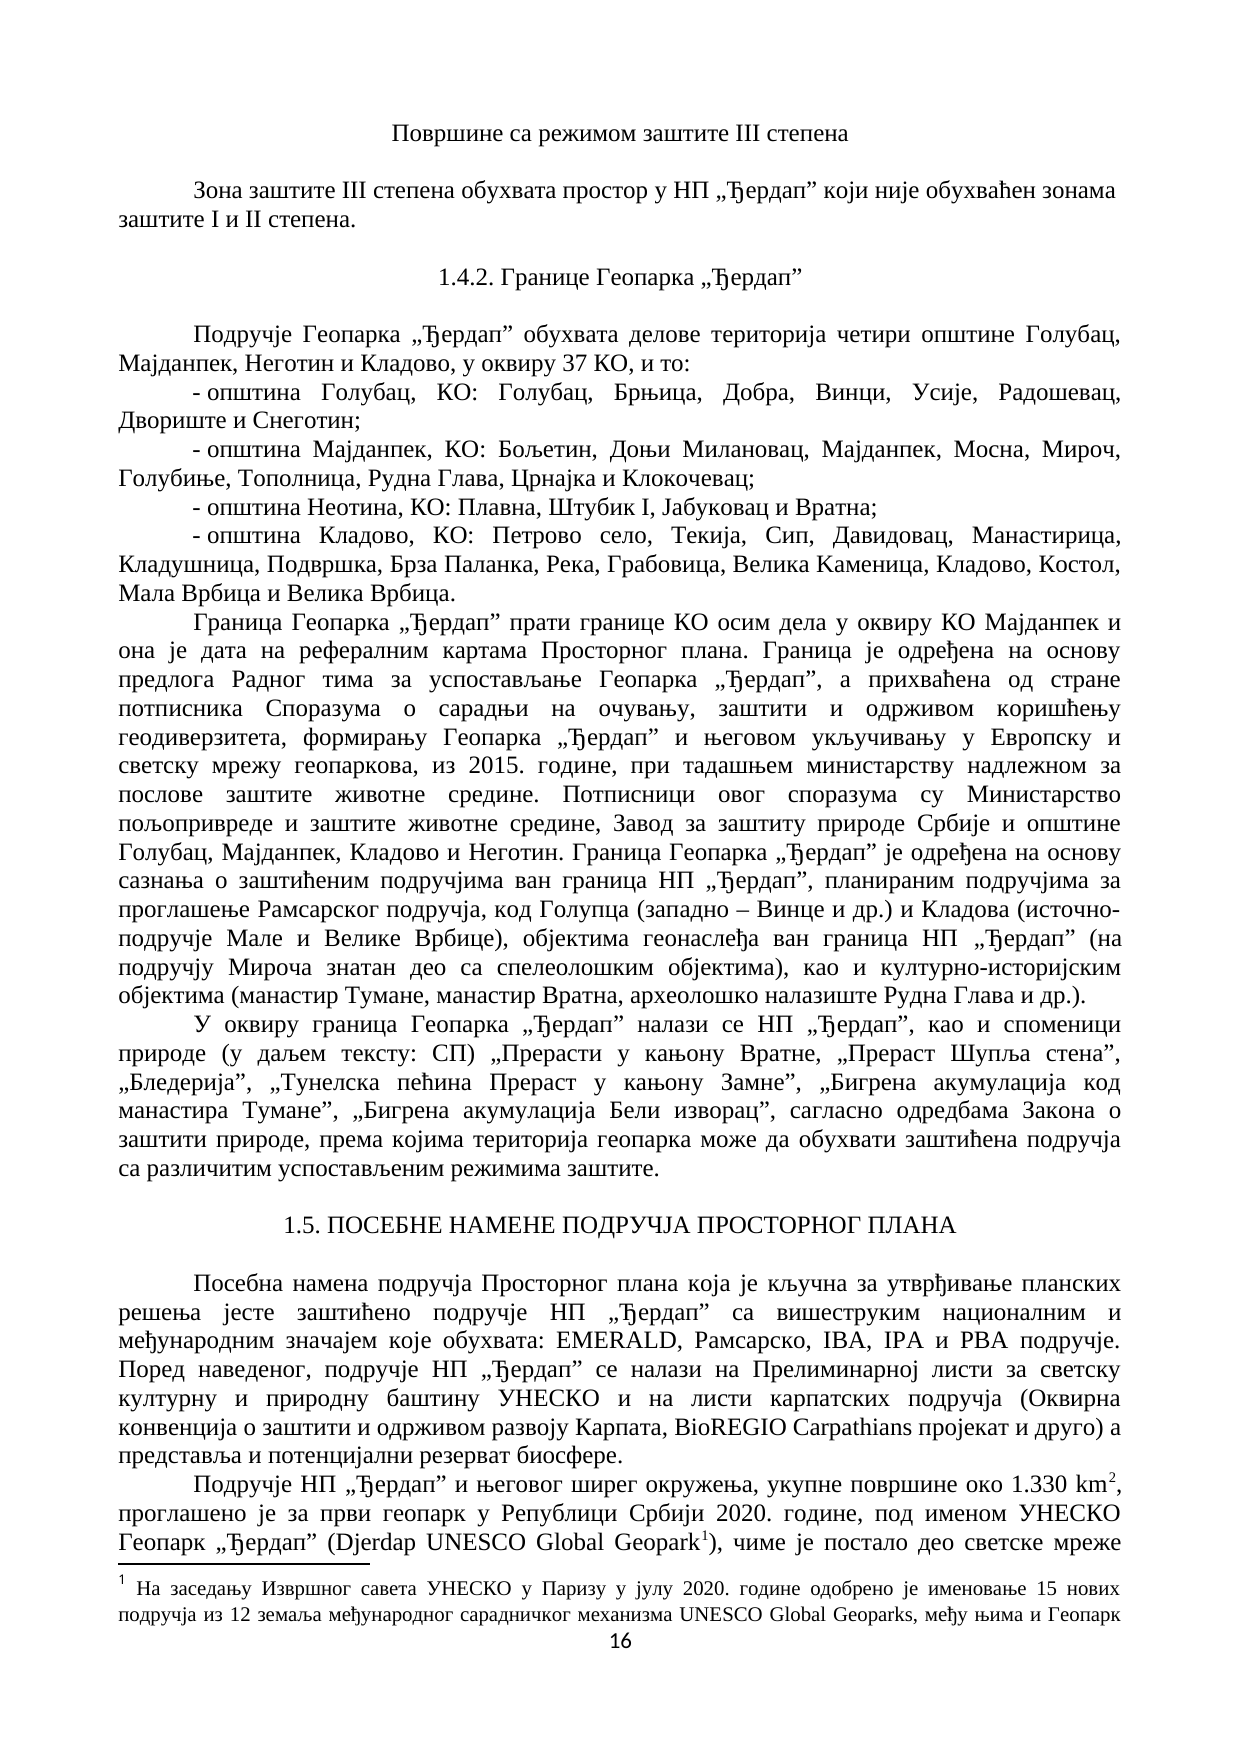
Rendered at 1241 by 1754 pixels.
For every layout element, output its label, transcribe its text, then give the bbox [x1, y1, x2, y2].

list општина Голубац, КО: Голубац, Брњица, Добра, Винци, Усије, Радошевац, Двориште и Снеготин; [118, 377, 1122, 434]
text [118, 1469, 1122, 1556]
subtitle 1.5. ПОСЕБНЕ НАМЕНЕ ПОДРУЧЈА ПРОСТОРНОГ ПЛАНА [118, 1211, 1122, 1239]
list У оквиру граница Геопарка „Ђердап” налази се НП „Ђердап”, као и споменици природе (у даљем тексту: СП) „Прерасти у кањону Вратне, „Прераст Шупља стена”, „Бледерија”, „Тунелска пећина Прераст у кањону Замне”, „Бигрена акумулација код манастира Тумане”, „Бигрена акумулација Бели изворац”, сагласно одредбама Закона о заштити природе, према којима територија геопарка може да обухвати заштићена подручја са различитим успостављеним режимима заштите. [118, 1009, 1122, 1182]
text Граница Геопарка „Ђердап” прати границе КО осим дела у оквиру КО Мајданпек и она је дата на рефералним картама Просторног плана. Граница је одређена на основу предлога Радног тима за успостављање Геопарка „Ђердап”, а прихваћена од стране потписника Споразума о сарадњи на очувању, заштити и одрживом коришћењу геодиверзитета, формирању Геопарка „Ђердап” и његовом укључивању у Европску и светску мрежу геопаркова, из 2015. године, при тадашњем министарству надлежном за послове заштите животне средине. Потписници овог споразума су Министарство пољопривреде и заштите животне средине, Завод за заштиту природе Србије и општине Голубац, Мајданпек, Кладово и Неготин. Граница Геопарка „Ђердап” је одређена на основу сазнања о заштићеним подручјима ван граница НП „Ђердап”, планираним подручјима за проглашење Рамсарског подручја, код Голупца (западно – Винце и др.) и Кладова (источно-подручје Мале и Велике Врбице), објектима геонаслеђа ван граница НП „Ђердап” (на подручју Мироча знатан део са спелеолошким објектима), као и културно-историјским објектима (манастир Тумане, манастир Вратна, археолошко налазиште Рудна Глава и др.). [118, 607, 1122, 1009]
list општина Мајданпек, КО: Бољетин, Доњи Милановaц, Мајданпек, Мосна, Мироч, Голубиње, Тополница, Рудна Глава, Црнајка и Клокочевац; [118, 434, 1122, 492]
list Зона заштите III степена обухвата простор у НП „Ђердап” који није обухваћен зонама заштите I и II степена. [118, 176, 1122, 233]
list Подручје Геопарка „Ђердап” обухвата делове територија четири општине Голубац, Мајданпек, Неготин и Кладово, у оквиру 37 КО, и то: [118, 319, 1122, 377]
subtitle Површине са режимом заштите III степена [118, 118, 1122, 147]
text Посебна намена подручја Просторног плана која је кључна за утврђивање планских решења јесте заштићено подручје НП „Ђердап” са вишеструким националним и међународним значајем које обухвата: ЕMERALD, Рамсарско, IBA, IPA и PBA подручје. Поред наведеног, подручје НП „Ђердап” се налази на Прелиминарној листи за светску културну и природну баштину УНЕСКО и на листи карпатских подручја (Оквирна конвенција о заштити и одрживом развоју Карпата, BioREGIO Carpathians пројекат и друго) а представља и потенцијални резерват биосфере. [118, 1268, 1122, 1469]
list 1.4.2. Границе Геопарка „Ђердап” [118, 262, 1122, 291]
list општина Неотина, КО: Плавна, Штубик I, Јабуковац и Вратна; [118, 492, 1122, 521]
list општина Кладово, КО: Петрово село, Текија, Сип, Давидовац, Манастирица, Кладушница, Подвршка, Брза Паланка, Река, Грабовица, Велика Kаменица, Кладово, Костол, Мала Врбица и Велика Врбица. [118, 521, 1122, 607]
